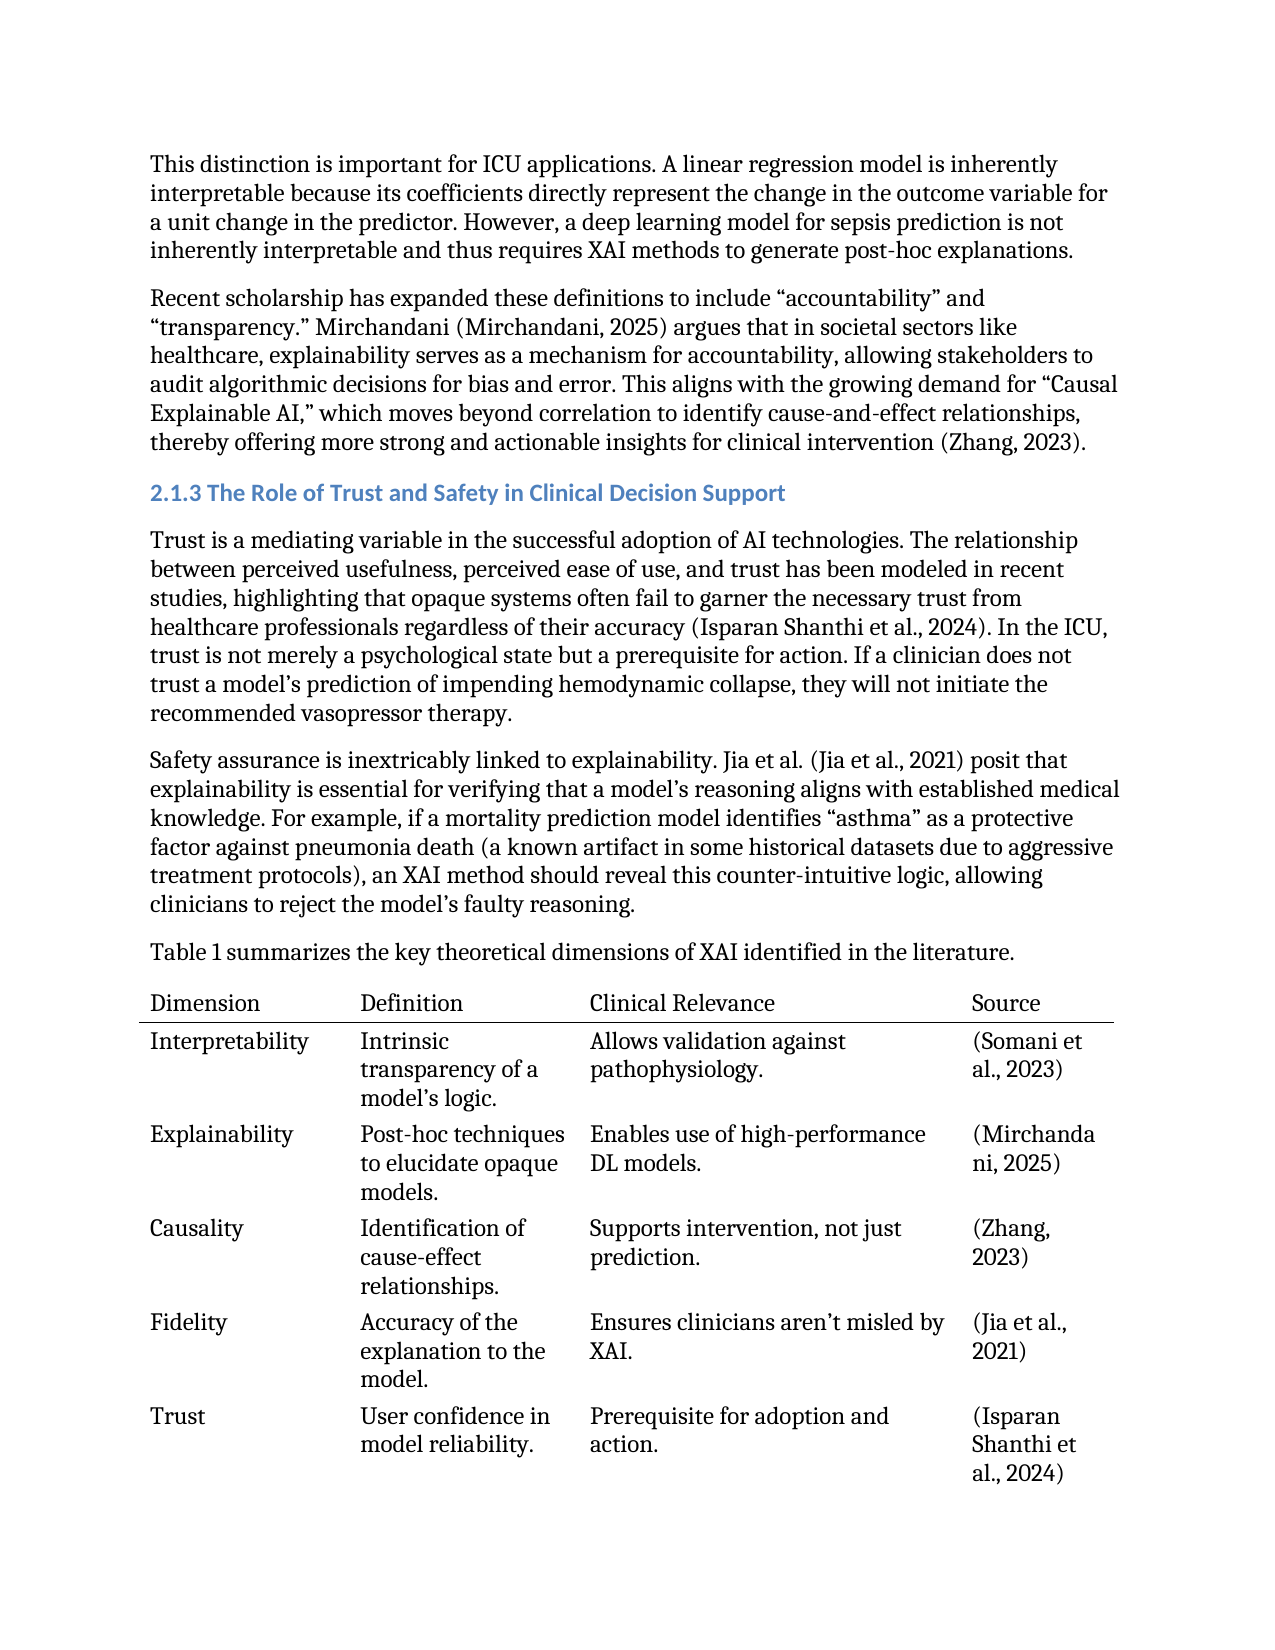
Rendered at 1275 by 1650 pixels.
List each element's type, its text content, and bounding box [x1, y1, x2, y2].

text This distinction is important for ICU applications. A linear regression model is inherently interpretable because its coefficients directly represent the change in the outcome variable for a unit change in the predictor. However, a deep learning model for sepsis prediction is not inherently interpretable and thus requires XAI methods to generate post-hoc explanations. [150, 150, 1125, 265]
table_cell Fidelity [139, 1304, 349, 1398]
table_header Source [961, 985, 1114, 1021]
table_cell Interpretability [139, 1023, 349, 1117]
subtitle 2.1.3 The Role of Trust and Safety in Clinical Decision Support [150, 477, 1125, 508]
table_cell (Mirchandani, 2025) [961, 1117, 1114, 1210]
table_cell Supports intervention, not just prediction. [579, 1210, 961, 1304]
table_header Clinical Relevance [579, 985, 961, 1021]
table_cell Intrinsic transparency of a model’s logic. [349, 1023, 578, 1117]
table_cell (Somani et al., 2023) [961, 1023, 1114, 1117]
text Table 1 summarizes the key theoretical dimensions of XAI identified in the literature. [150, 938, 1125, 966]
table_cell Explainability [139, 1117, 349, 1210]
table_cell Trust [139, 1398, 349, 1492]
table_cell Identification of cause-effect relationships. [349, 1210, 578, 1304]
table_cell Accuracy of the explanation to the model. [349, 1304, 578, 1398]
table_cell Allows validation against pathophysiology. [579, 1023, 961, 1117]
table_header Definition [349, 985, 578, 1021]
table_cell Enables use of high-performance DL models. [579, 1117, 961, 1210]
table_header Dimension [139, 985, 349, 1021]
text Safety assurance is inextricably linked to explainability. Jia et al. (Jia et al., 2021) posit that explainability is essential for verifying that a model’s reasoning aligns with established medical knowledge. For example, if a mortality prediction model identifies “asthma” as a protective factor against pneumonia death (a known artifact in some historical datasets due to aggressive treatment protocols), an XAI method should reveal this counter-intuitive logic, allowing clinicians to reject the model’s faulty reasoning. [150, 746, 1125, 919]
table_cell (Zhang, 2023) [961, 1210, 1114, 1304]
table_cell Post-hoc techniques to elucidate opaque models. [349, 1117, 578, 1210]
table_cell User confidence in model reliability. [349, 1398, 578, 1492]
table_cell Ensures clinicians aren’t misled by XAI. [579, 1304, 961, 1398]
text Trust is a mediating variable in the successful adoption of AI technologies. The relationship between perceived usefulness, perceived ease of use, and trust has been modeled in recent studies, highlighting that opaque systems often fail to garner the necessary trust from healthcare professionals regardless of their accuracy (Isparan Shanthi et al., 2024). In the ICU, trust is not merely a psychological state but a prerequisite for action. If a clinician does not trust a model’s prediction of impending hemodynamic collapse, they will not initiate the recommended vasopressor therapy. [150, 526, 1125, 728]
table_cell (Jia et al., 2021) [961, 1304, 1114, 1398]
table_cell (Isparan Shanthi et al., 2024) [961, 1398, 1114, 1492]
table_cell Prerequisite for adoption and action. [579, 1398, 961, 1492]
text Recent scholarship has expanded these definitions to include “accountability” and “transparency.” Mirchandani (Mirchandani, 2025) argues that in societal sectors like healthcare, explainability serves as a mechanism for accountability, allowing stakeholders to audit algorithmic decisions for bias and error. This aligns with the growing demand for “Causal Explainable AI,” which moves beyond correlation to identify cause-and-effect relationships, thereby offering more strong and actionable insights for clinical intervention (Zhang, 2023). [150, 284, 1125, 456]
table_cell Causality [139, 1210, 349, 1304]
